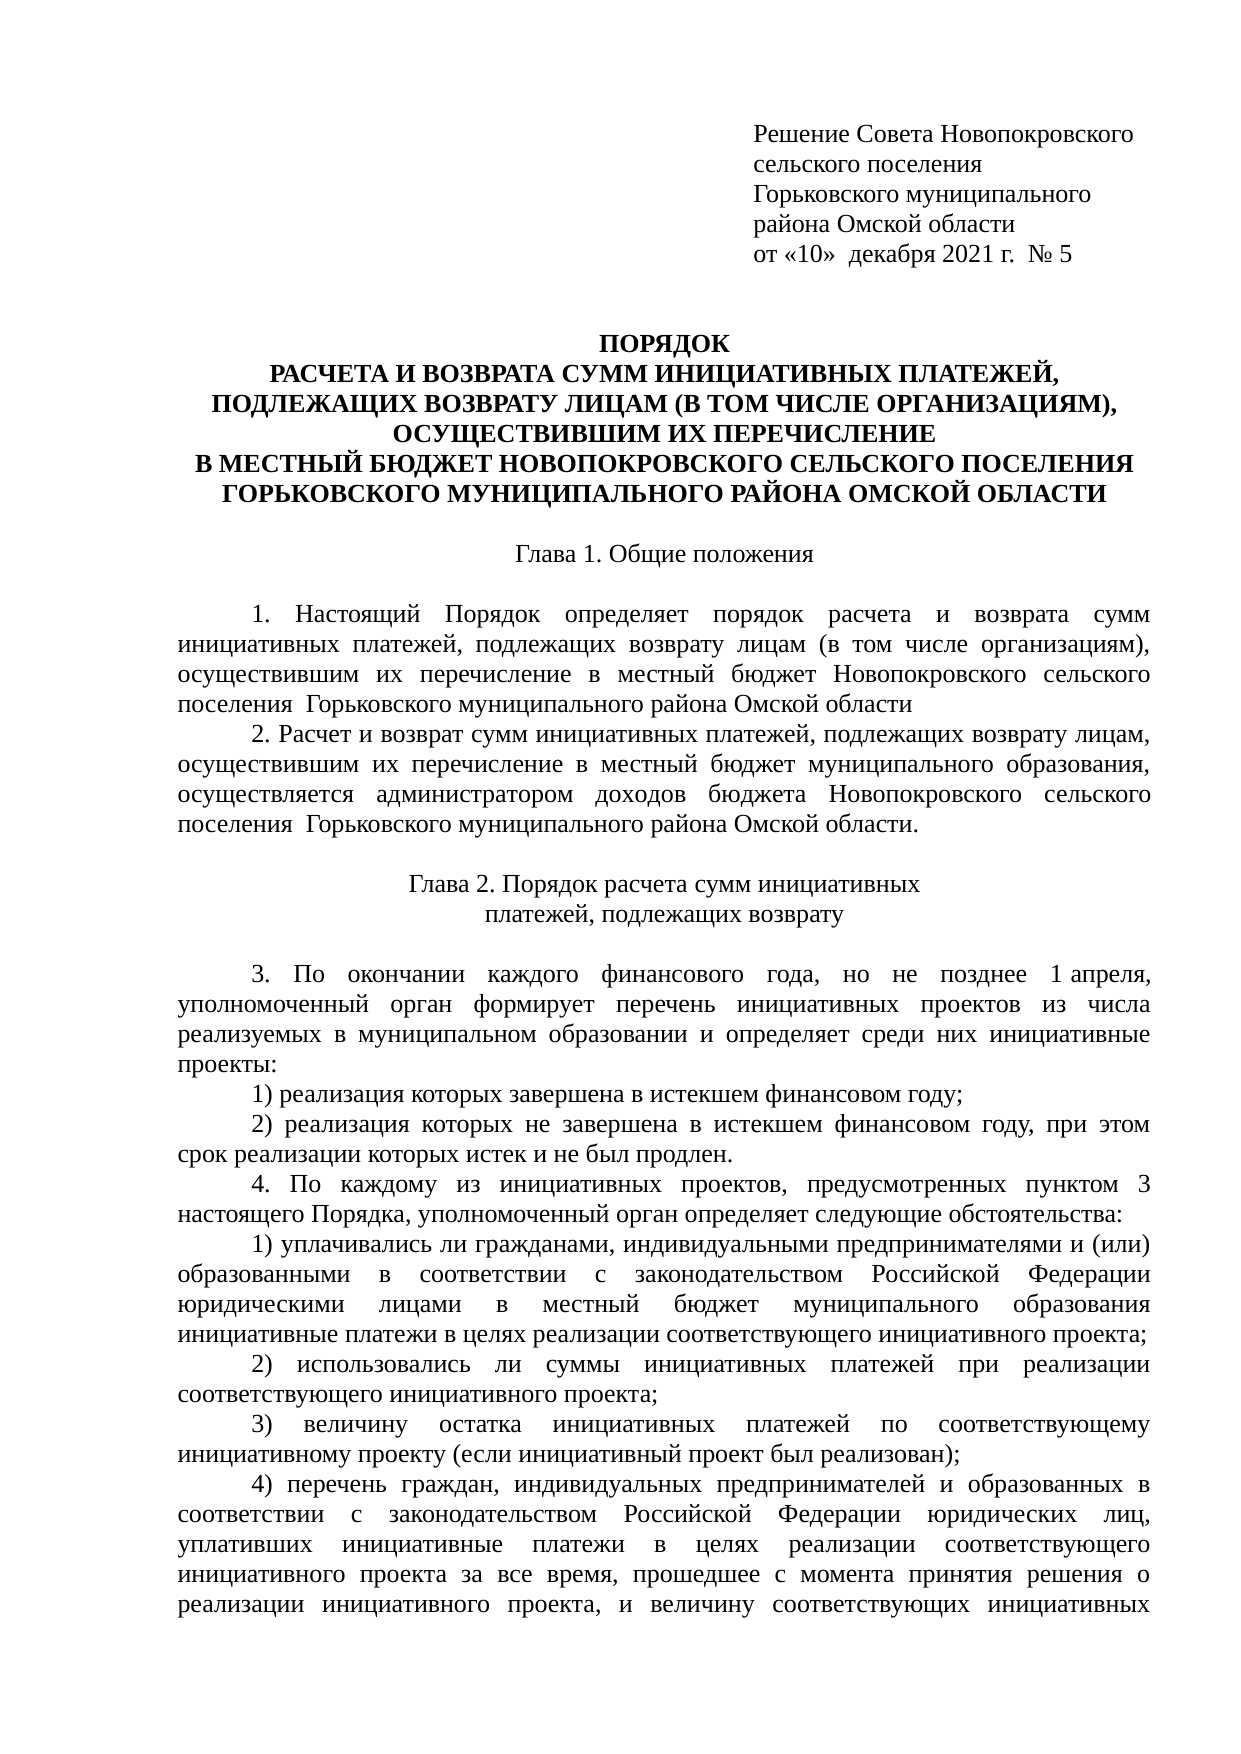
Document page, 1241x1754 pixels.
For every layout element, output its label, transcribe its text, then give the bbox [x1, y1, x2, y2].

text 2) реализация которых не завершена в истекшем финансовом году, при этом срок реализации которых истек и не был продлен. [177, 1108, 1152, 1168]
text 1. Настоящий Порядок определяет порядок расчета и возврата сумм инициативных платежей, подлежащих возврату лицам (в том числе организациям), осуществившим их перечисление в местный бюджет Новопокровского сельского поселения Горьковского муниципального района Омской области [177, 598, 1152, 718]
text ПОРЯДОК [177, 328, 1152, 358]
text 2) использовались ли суммы инициативных платежей при реализации соответствующего инициативного проекта; [177, 1348, 1152, 1408]
text Глава 1. Общие положения [177, 538, 1152, 568]
text РАСЧЕТА И ВОЗВРАТА СУММ ИНИЦИАТИВНЫХ ПЛАТЕЖЕЙ, ПОДЛЕЖАЩИХ ВОЗВРАТУ ЛИЦАМ (В ТОМ ЧИСЛЕ ОРГАНИЗАЦИЯМ), ОСУЩЕСТВИВШИМ ИХ ПЕРЕЧИСЛЕНИЕ В МЕСТНЫЙ БЮДЖЕТ НОВОПОКРОВСКОГО СЕЛЬСКОГО ПОСЕЛЕНИЯ ГОРЬКОВСКОГО МУНИЦИПАЛЬНОГО РАЙОНА ОМСКОЙ ОБЛАСТИ [177, 358, 1152, 508]
text 2. Расчет и возврат сумм инициативных платежей, подлежащих возврату лицам, осуществившим их перечисление в местный бюджет муниципального образования, осуществляется администратором доходов бюджета Новопокровского сельского поселения Горьковского муниципального района Омской области. [177, 718, 1152, 838]
text 4. По каждому из инициативных проектов, предусмотренных пунктом 3 настоящего Порядка, уполномоченный орган определяет следующие обстоятельства: [177, 1168, 1152, 1228]
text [177, 1468, 1152, 1618]
text 1) реализация которых завершена в истекшем финансовом году; [177, 1078, 1152, 1108]
table_header Решение Совета Новопокровского сельского поселения Горьковского муниципального района Омской области от «10» декабря 2021 г. № 5 [742, 118, 1152, 268]
text Глава 2. Порядок расчета сумм инициативных платежей, подлежащих возврату [177, 868, 1152, 928]
text 3. По окончании каждого финансового года, но не позднее 1 апреля, уполномоченный орган формирует перечень инициативных проектов из числа реализуемых в муниципальном образовании и определяет среди них инициативные проекты: [177, 958, 1152, 1078]
text 1) уплачивались ли гражданами, индивидуальными предпринимателями и (или) образованными в соответствии с законодательством Российской Федерации юридическими лицами в местный бюджет муниципального образования инициативные платежи в целях реализации соответствующего инициативного проекта; [177, 1228, 1152, 1348]
text 3) величину остатка инициативных платежей по соответствующему инициативному проекту (если инициативный проект был реализован); [177, 1408, 1152, 1468]
